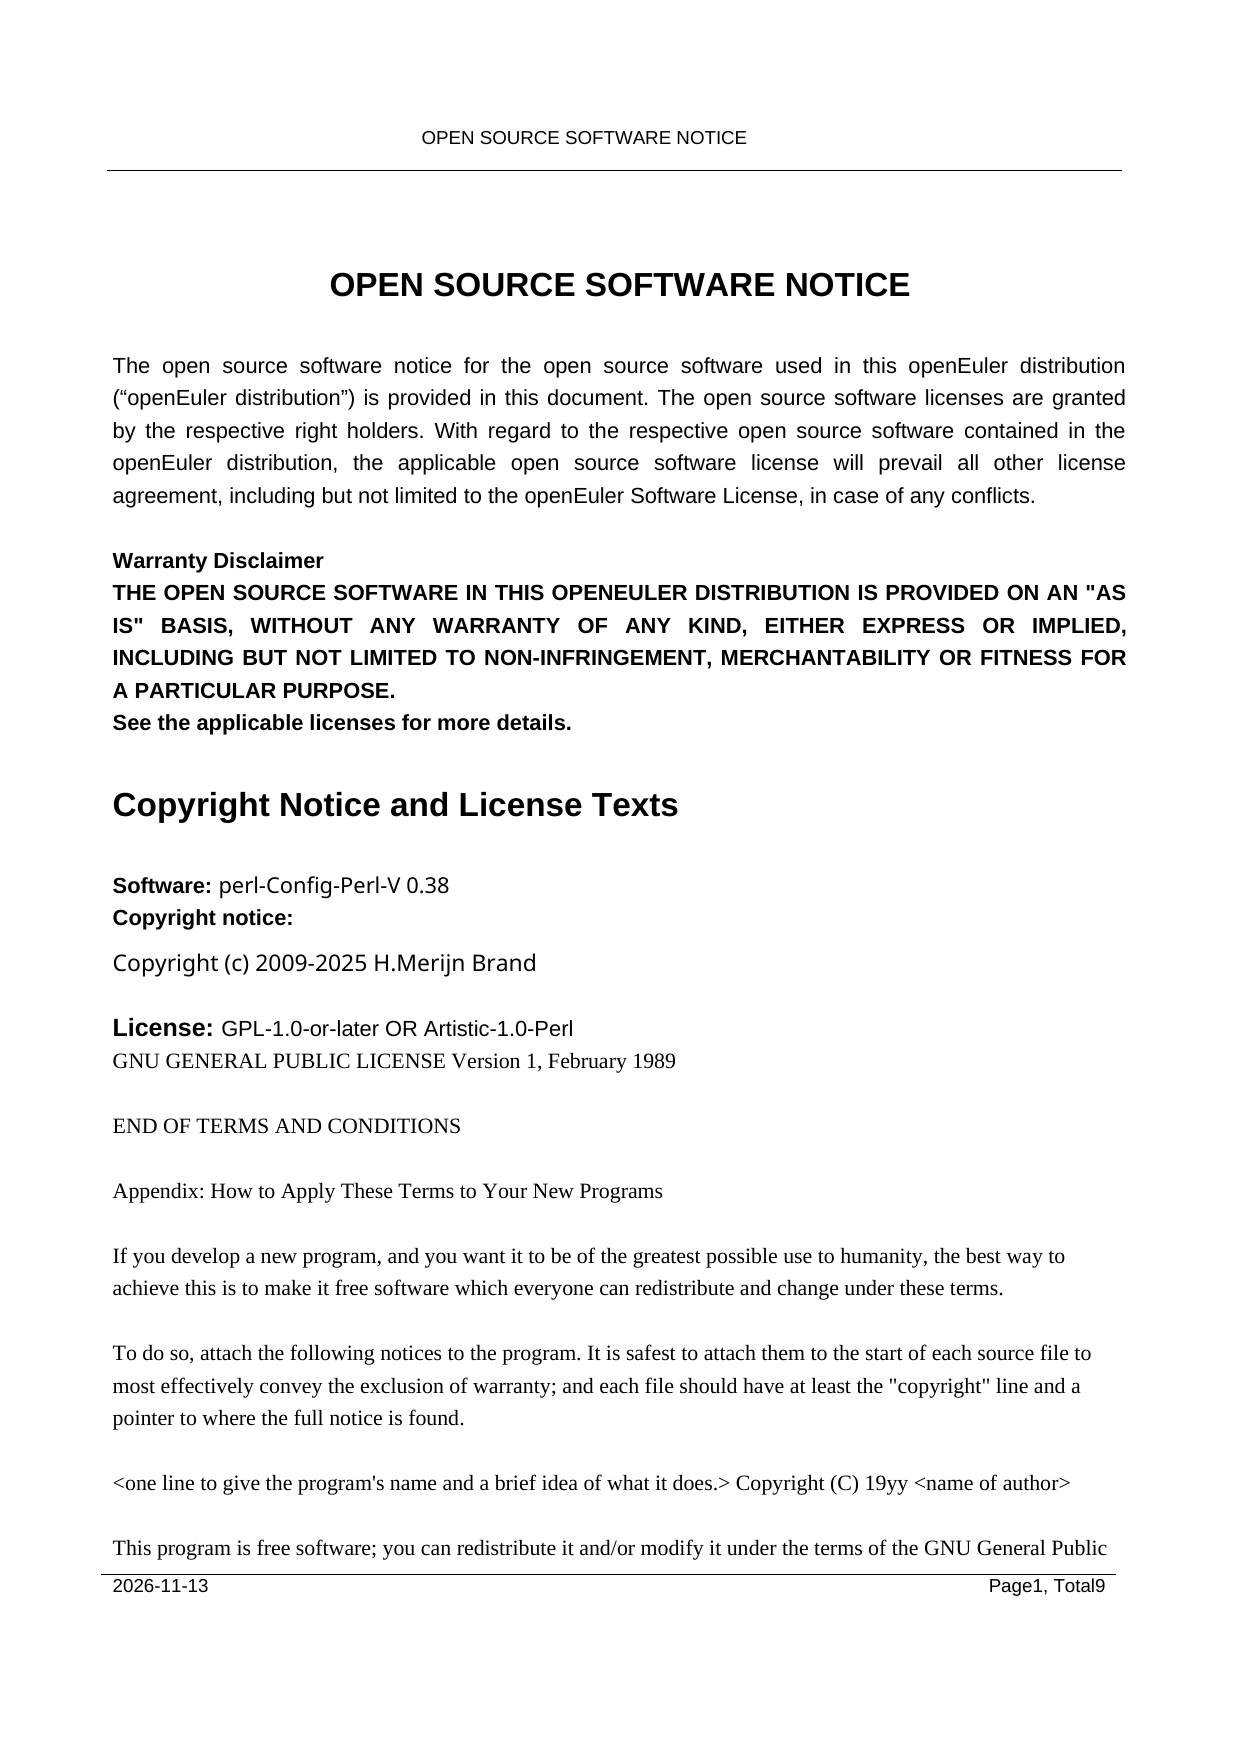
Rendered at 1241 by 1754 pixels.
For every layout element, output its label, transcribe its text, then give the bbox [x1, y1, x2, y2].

title Software: perl-Config-Perl-V 0.38 [112, 869, 1128, 901]
text License: GPL-1.0-or-later OR Artistic-1.0-Perl [112, 1012, 1128, 1044]
text Copyright (c) 2009-2025 H.Merijn Brand [112, 947, 1128, 1012]
text Copyright notice: [112, 901, 1128, 934]
text THE OPEN SOURCE SOFTWARE IN THIS OPENEULER DISTRIBUTION IS PROVIDED ON AN "AS IS" BASIS, WITHOUT ANY WARRANTY OF ANY KIND, EITHER EXPRESS OR IMPLIED, INCLUDING BUT NOT LIMITED TO NON-INFRINGEMENT, MERCHANTABILITY OR FITNESS FOR A PARTICULAR PURPOSE. See the applicable licenses for more details. [112, 576, 1128, 739]
text Warranty Disclaimer [112, 544, 1128, 576]
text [112, 1044, 1128, 1564]
text The open source software notice for the open source software used in this openEuler distribution (“openEuler distribution”) is provided in this document. The open source software licenses are granted by the respective right holders. With regard to the respective open source software contained in the openEuler distribution, the applicable open source software license will prevail all other license agreement, including but not limited to the openEuler Software License, in case of any conflicts. [112, 349, 1128, 511]
text OPEN SOURCE SOFTWARE NOTICE [112, 251, 1128, 316]
text Copyright Notice and License Texts [112, 771, 1128, 836]
